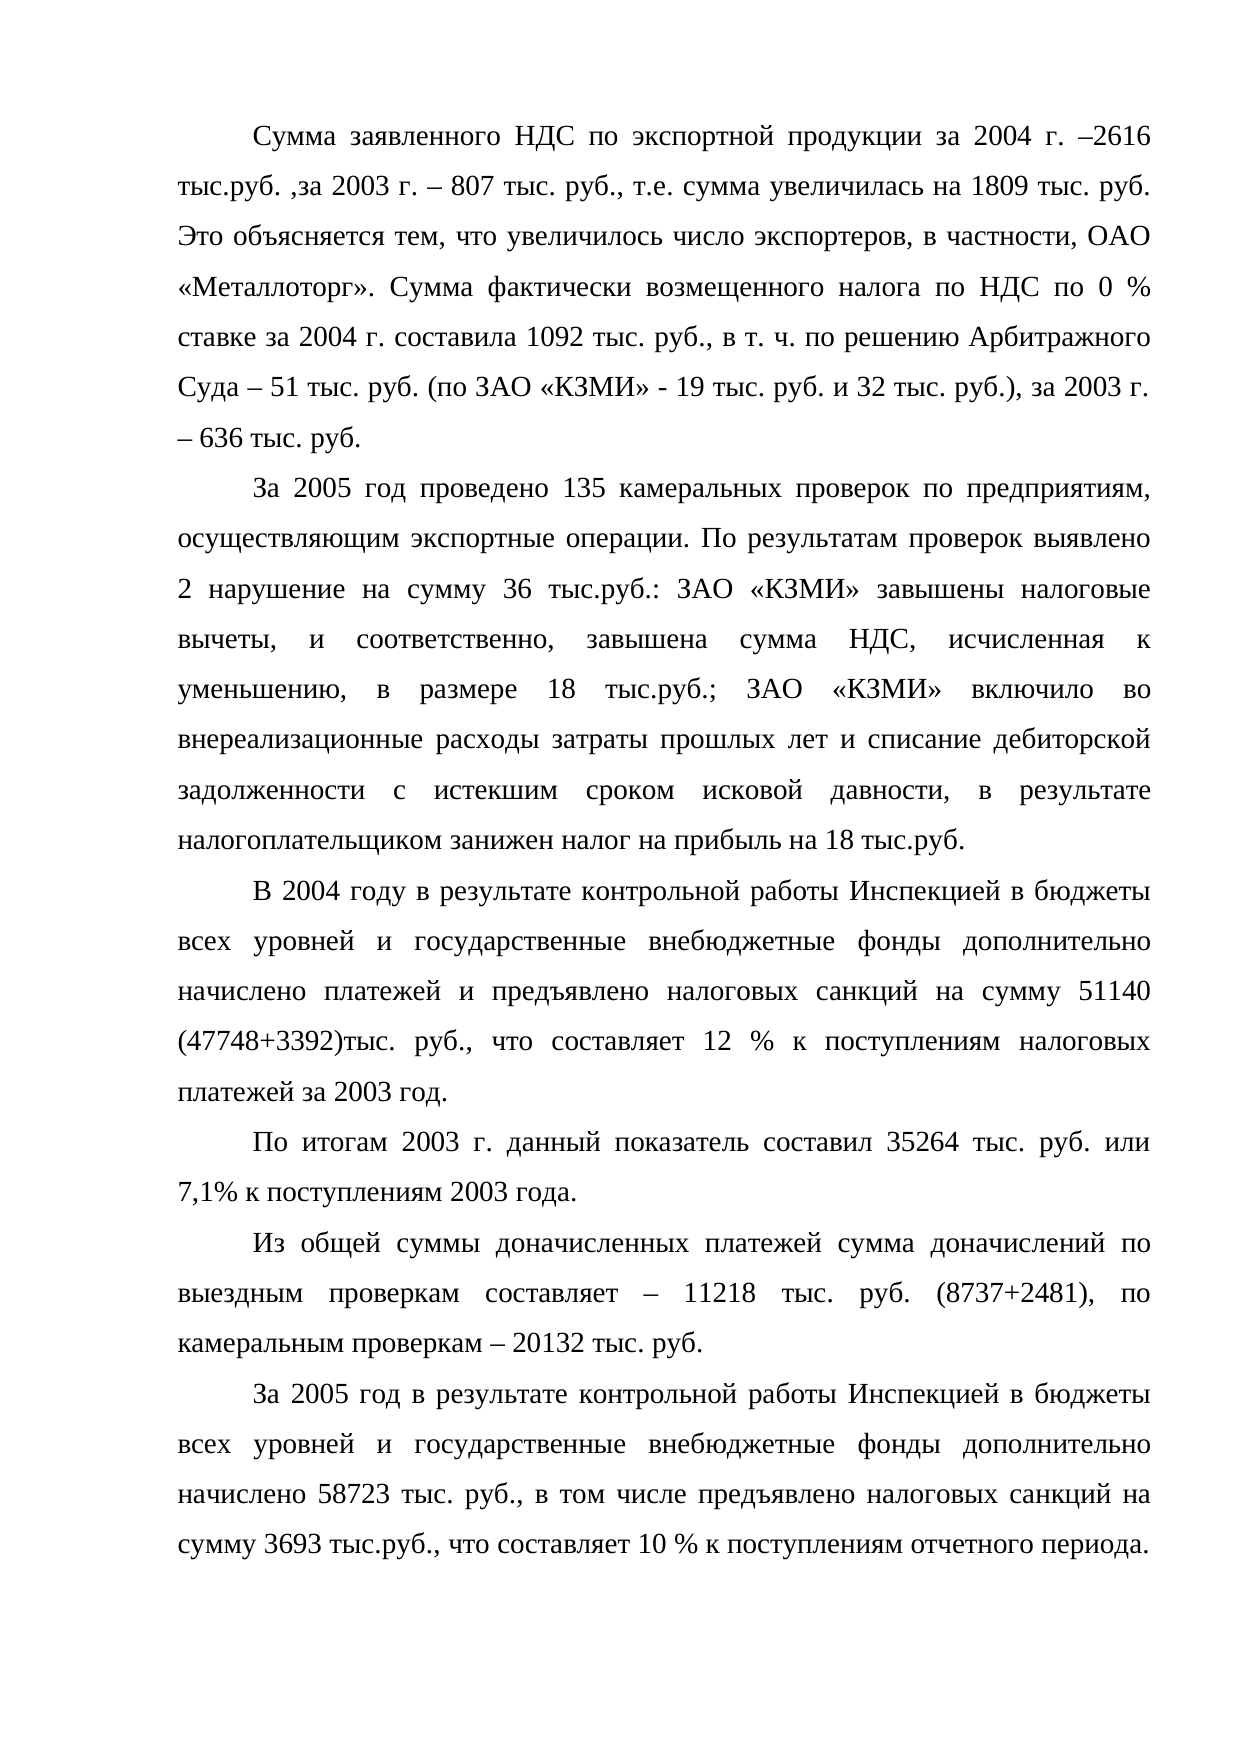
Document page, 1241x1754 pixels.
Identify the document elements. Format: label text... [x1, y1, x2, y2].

text В 2004 году в результате контрольной работы Инспекцией в бюджеты всех уровней и государственные внебюджетные фонды дополнительно начислено платежей и предъявлено налоговых санкций на сумму 51140 (47748+3392)тыс. руб., что составляет 12 % к поступлениям налоговых платежей за 2003 год. [177, 873, 1152, 1108]
text По итогам 2003 г. данный показатель составил 35264 тыс. руб. или 7,1% к поступлениям 2003 года. [177, 1124, 1152, 1208]
text Из общей суммы доначисленных платежей сумма доначислений по выездным проверкам составляет – 11218 тыс. руб. (8737+2481), по камеральным проверкам – 20132 тыс. руб. [177, 1225, 1152, 1359]
text За 2005 год проведено 135 камеральных проверок по предприятиям, осуществляющим экспортные операции. По результатам проверок выявлено 2 нарушение на сумму 36 тыс.руб.: ЗАО «КЗМИ» завышены налоговые вычеты, и соответственно, завышена сумма НДС, исчисленная к уменьшению, в размере 18 тыс.руб.; ЗАО «КЗМИ» включило во внереализационные расходы затраты прошлых лет и списание дебиторской задолженности с истекшим сроком исковой давности, в результате налогоплательщиком занижен налог на прибыль на 18 тыс.руб. [177, 470, 1152, 856]
text За 2005 год в результате контрольной работы Инспекцией в бюджеты всех уровней и государственные внебюджетные фонды дополнительно начислено 58723 тыс. руб., в том числе предъявлено налоговых санкций на сумму 3693 тыс.руб., что составляет 10 % к поступлениям отчетного периода. [177, 1376, 1152, 1560]
text Сумма заявленного НДС по экспортной продукции за 2004 г. –2616 тыс.руб. ,за 2003 г. – 807 тыс. руб., т.е. сумма увеличилась на 1809 тыс. руб. Это объясняется тем, что увеличилось число экспортеров, в частности, ОАО «Металлоторг». Сумма фактически возмещенного налога по НДС по 0 % ставке за 2004 г. составила 1092 тыс. руб., в т. ч. по решению Арбитражного Суда – 51 тыс. руб. (по ЗАО «КЗМИ» - 19 тыс. руб. и 32 тыс. руб.), за 2003 г. – 636 тыс. руб. [177, 118, 1152, 453]
